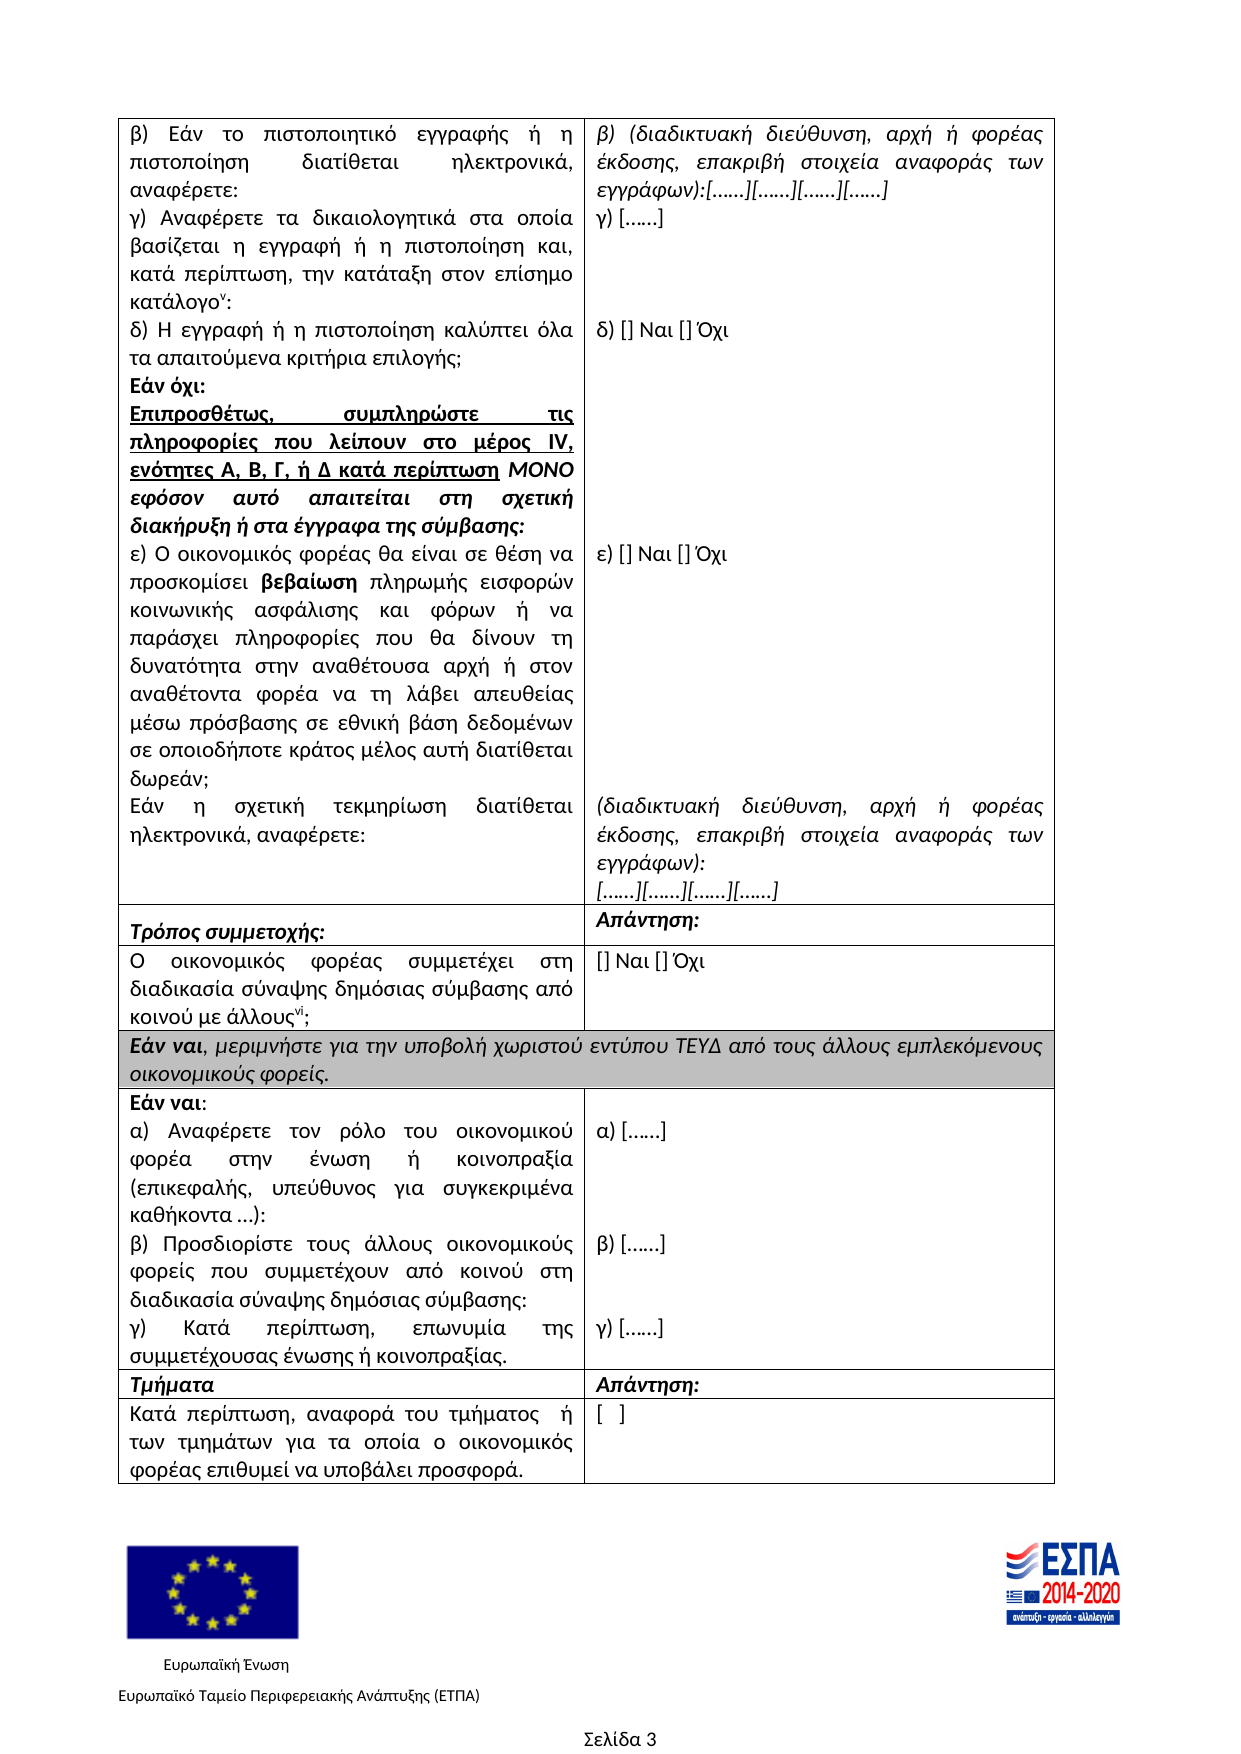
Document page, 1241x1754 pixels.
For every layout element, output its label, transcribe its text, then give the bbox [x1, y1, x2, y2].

table_cell α) [……] β) [……] γ) [……] [585, 1089, 1054, 1369]
table_cell [ ] [585, 1399, 1054, 1483]
picture [1003, 1540, 1123, 1627]
table_cell Απάντηση: [585, 905, 1054, 945]
table_cell Απάντηση: [585, 1370, 1054, 1398]
table_cell Τρόπος συμμετοχής: [119, 905, 584, 945]
table_cell Κατά περίπτωση, αναφορά του τμήματος ή των τμημάτων για τα οποία ο οικονομικός φορέας επιθυμεί να υποβάλει προσφορά. [119, 1399, 584, 1483]
table_cell Εάν ναι: α) Αναφέρετε τον ρόλο του οικονομικού φορέα στην ένωση ή κοινοπραξία (επικεφαλής, υπεύθυνος για συγκεκριμένα καθήκοντα …): β) Προσδιορίστε τους άλλους οικονομικούς φορείς που συμμετέχουν από κοινού στη διαδικασία σύναψης δημόσιας σύμβασης: γ) Κατά περίπτωση, επωνυμία της συμμετέχουσας ένωσης ή κοινοπραξίας. [119, 1089, 584, 1369]
table_cell Τμήματα [119, 1370, 584, 1398]
table_cell [] Ναι [] Όχι [585, 946, 1054, 1030]
table_cell Εάν ναι, μεριμνήστε για την υποβολή χωριστού εντύπου ΤΕΥΔ από τους άλλους εμπλεκόμενους οικονομικούς φορείς. [119, 1031, 1054, 1087]
table_cell Ο οικονομικός φορέας συμμετέχει στη διαδικασία σύναψης δημόσιας σύμβασης από κοινού με άλλους; [119, 946, 584, 1030]
